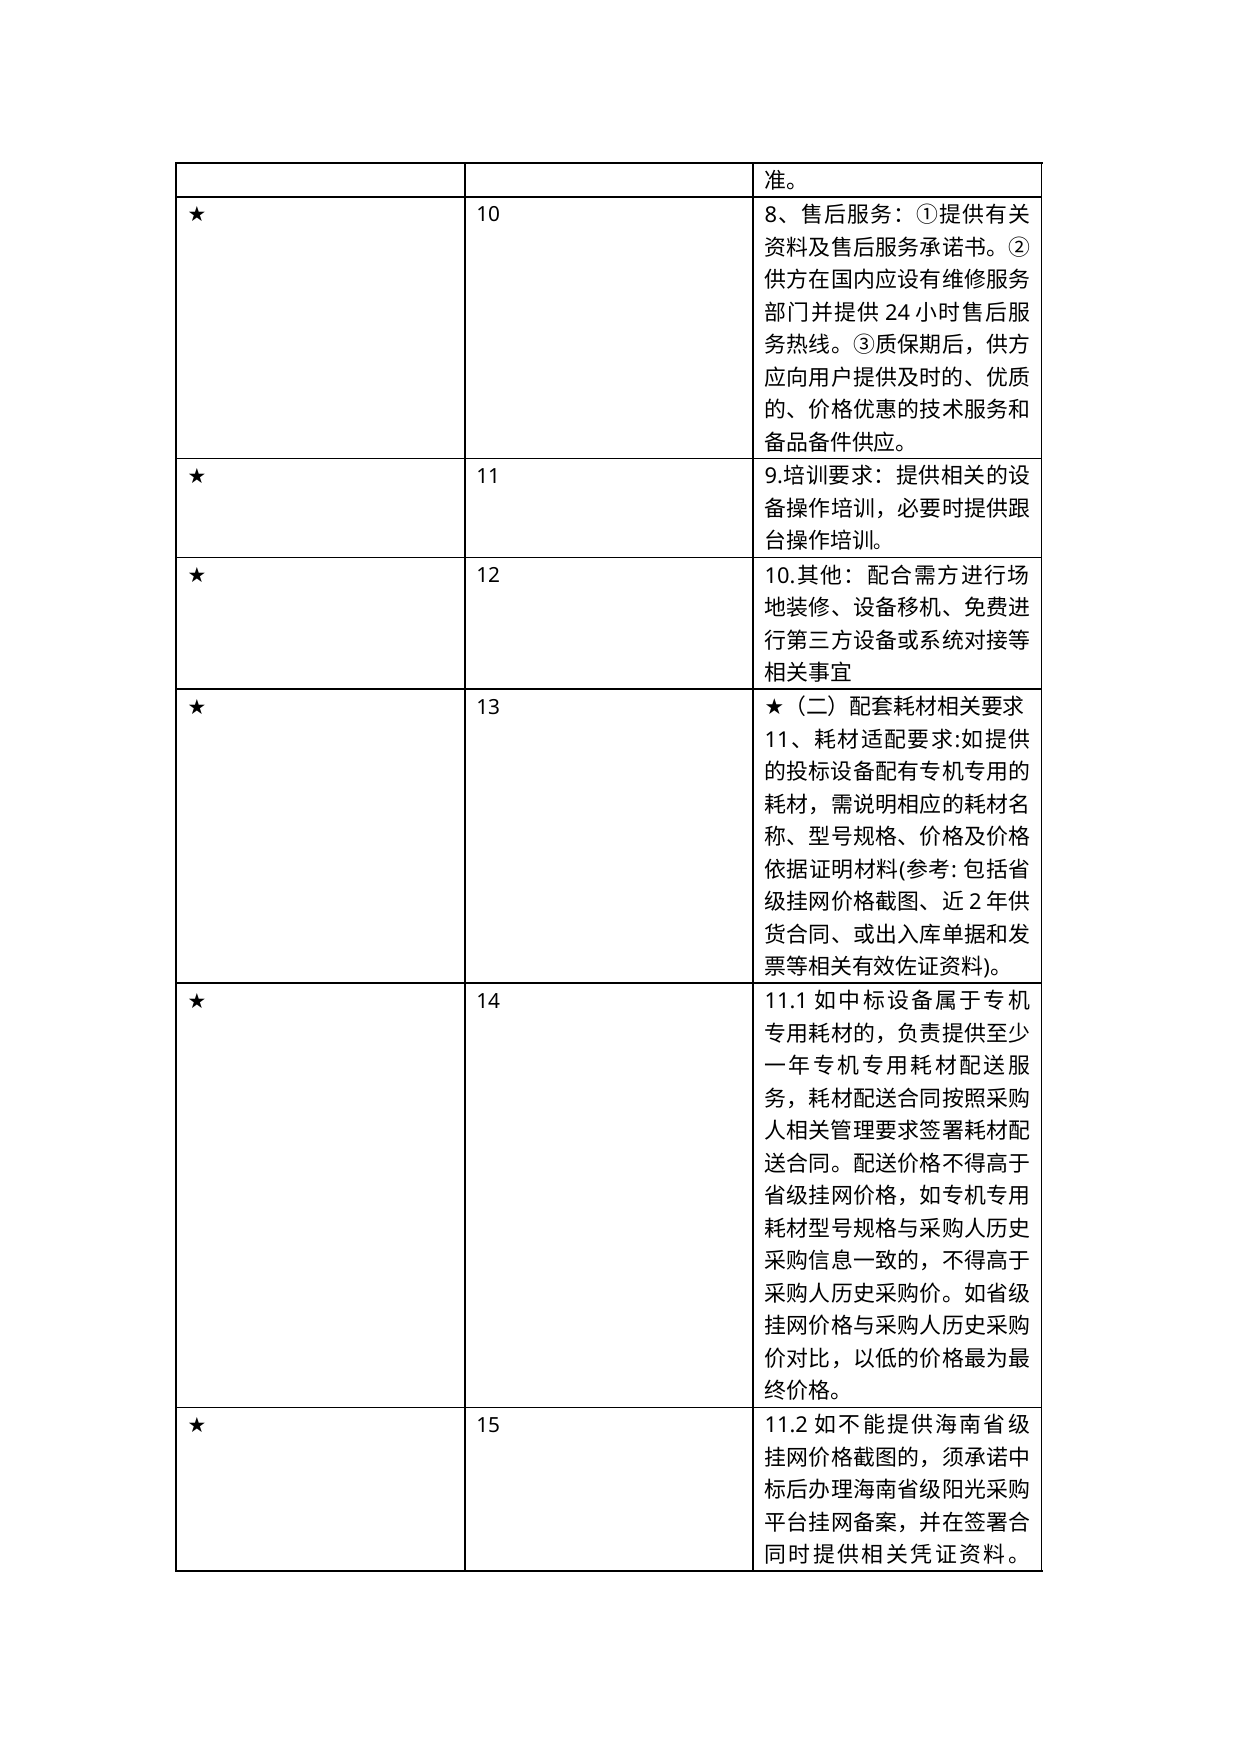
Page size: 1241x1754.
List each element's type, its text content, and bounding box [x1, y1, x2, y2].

table_cell ★ [177, 1408, 464, 1570]
table_cell 10.其他：配合需方进行场地装修、设备移机、免费进行第三方设备或系统对接等相关事宜 [754, 558, 1041, 688]
table_cell ★（二）配套耗材相关要求 11、耗材适配要求:如提供的投标设备配有专机专用的耗材，需说明相应的耗材名称、型号规格、价格及价格依据证明材料(参考: 包括省级挂网价格截图、近2年供货合同、或出入库单据和发票等相关有效佐证资料)。 [754, 690, 1041, 982]
table_cell 14 [466, 984, 752, 1406]
table_cell 9 [466, 164, 752, 196]
table_cell 12 [466, 558, 752, 688]
table_cell 15 [466, 1408, 752, 1570]
table_cell ★ [177, 164, 464, 196]
table_cell 13 [466, 690, 752, 982]
table_cell ★ [177, 984, 464, 1406]
table_cell ★ [177, 459, 464, 557]
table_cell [754, 164, 1041, 196]
table_cell 10 [466, 198, 752, 458]
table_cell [754, 1408, 1041, 1570]
table_cell ★ [177, 558, 464, 688]
table_cell ★ [177, 198, 464, 458]
table_cell 11 [466, 459, 752, 557]
table_cell 11.1如中标设备属于专机专用耗材的，负责提供至少一年专机专用耗材配送服务，耗材配送合同按照采购人相关管理要求签署耗材配送合同。配送价格不得高于省级挂网价格，如专机专用耗材型号规格与采购人历史采购信息一致的，不得高于采购人历史采购价。如省级挂网价格与采购人历史采购价对比，以低的价格最为最终价格。 [754, 984, 1041, 1406]
table_cell 9.培训要求：提供相关的设备操作培训，必要时提供跟台操作培训。 [754, 459, 1041, 557]
table_cell ★ [177, 690, 464, 982]
table_cell 8、售后服务：①提供有关资料及售后服务承诺书。②供方在国内应设有维修服务部门并提供24小时售后服务热线。③质保期后，供方应向用户提供及时的、优质的、价格优惠的技术服务和备品备件供应。 [754, 198, 1041, 458]
